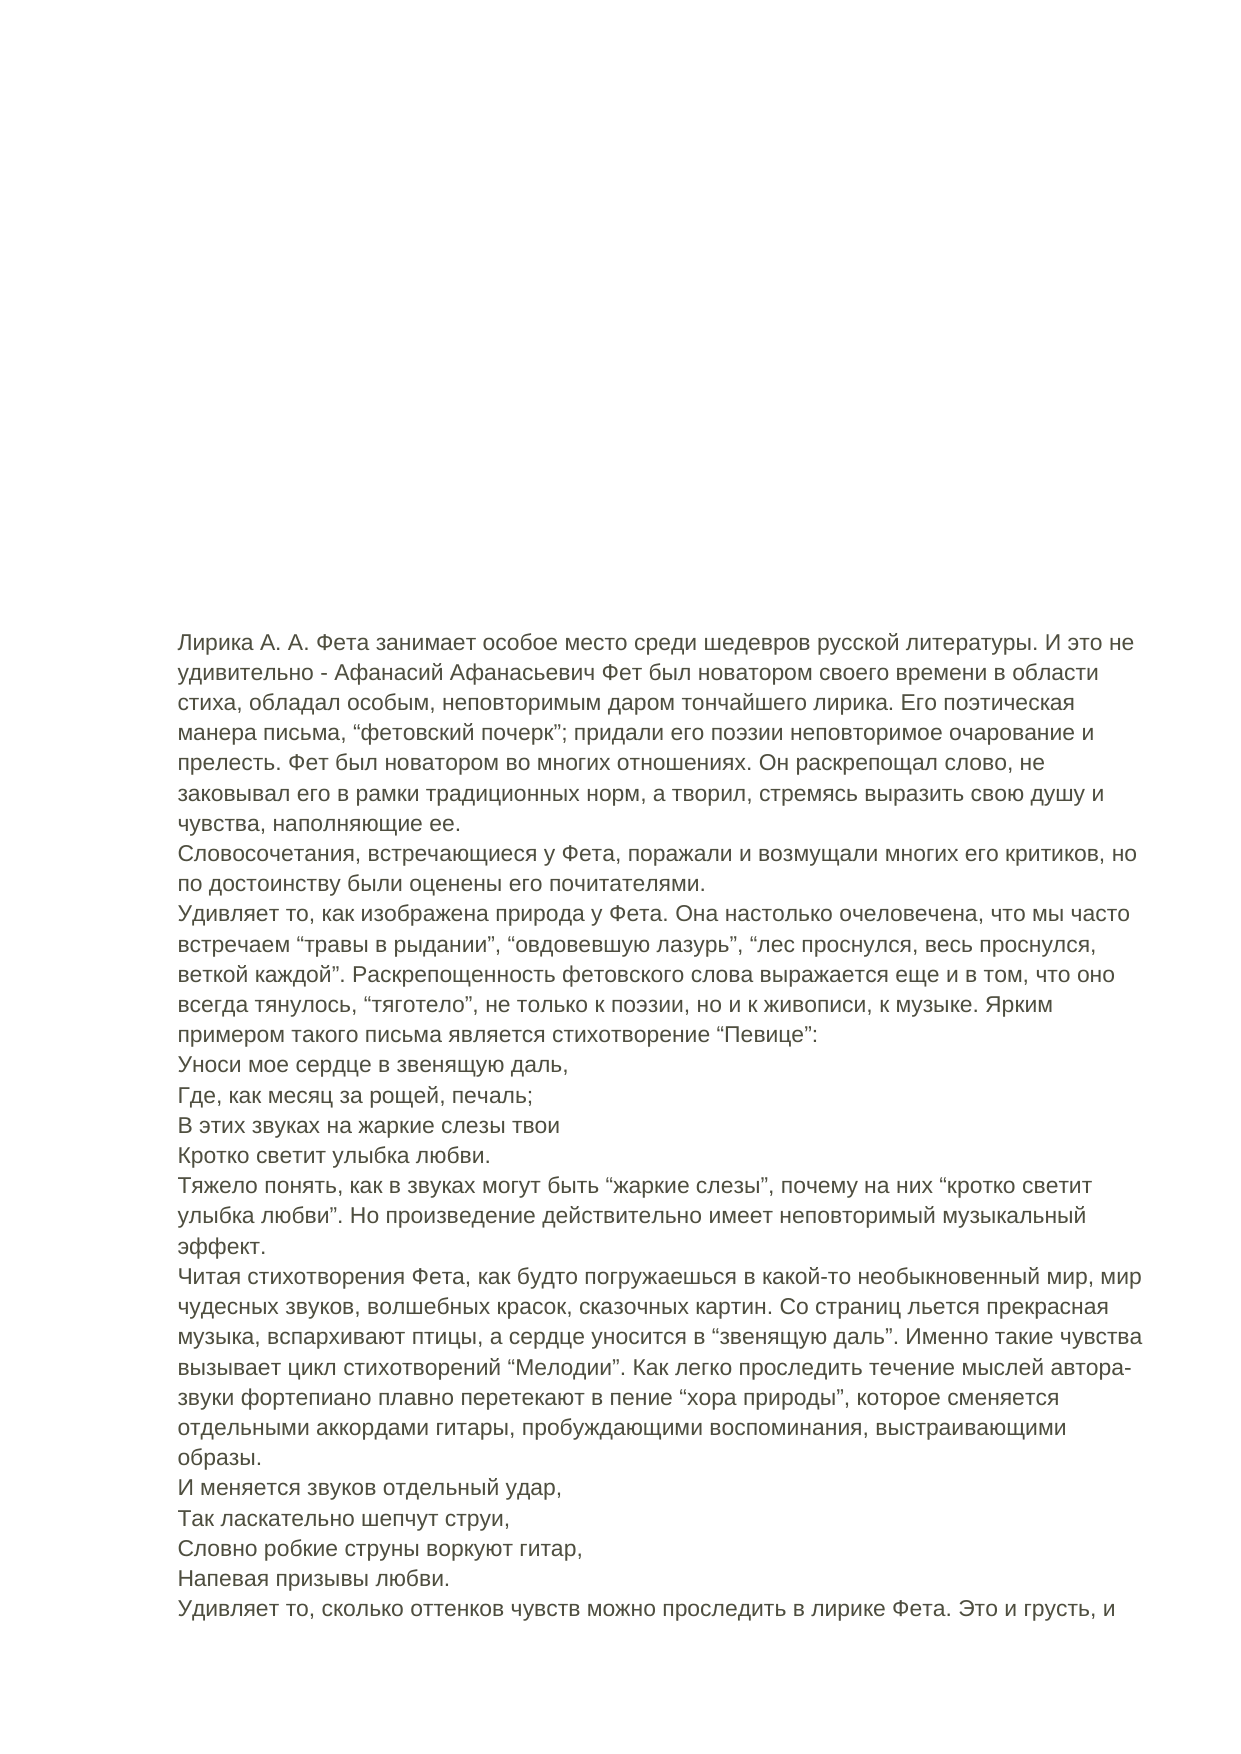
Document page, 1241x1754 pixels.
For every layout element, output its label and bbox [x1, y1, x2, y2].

text [177, 628, 1152, 1622]
